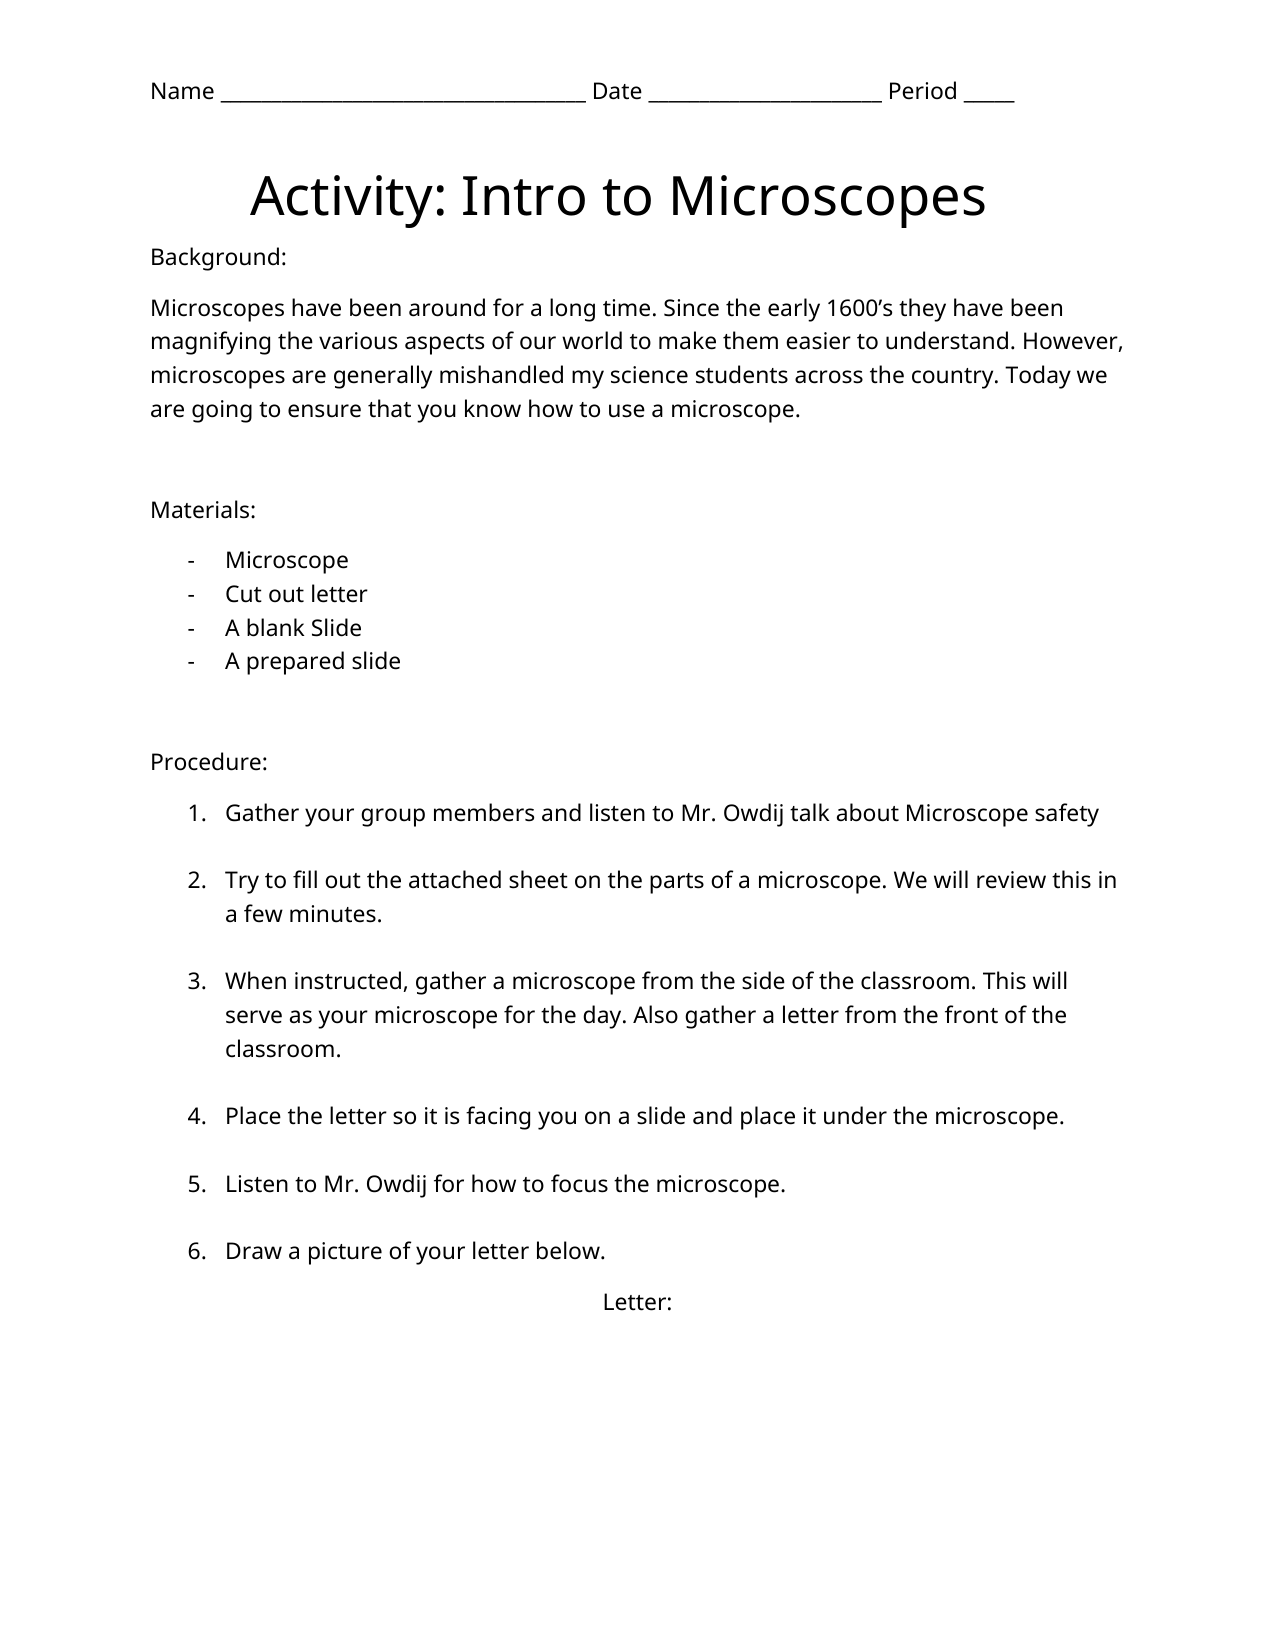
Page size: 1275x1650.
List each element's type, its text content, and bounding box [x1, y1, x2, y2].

list Place the letter so it is facing you on a slide and place it under the microscope. [187, 1100, 1125, 1132]
list A prepared slide [187, 645, 1125, 677]
list Microscope [187, 544, 1125, 575]
list Try to fill out the attached sheet on the parts of a microscope. We will review this in a few minutes. [187, 864, 1125, 929]
text Materials: [150, 494, 1125, 525]
list A blank Slide [187, 612, 1125, 643]
list Cut out letter [187, 578, 1125, 609]
list Draw a picture of your letter below. [187, 1235, 1125, 1267]
list When instructed, gather a microscope from the side of the classroom. This will serve as your microscope for the day. Also gather a letter from the front of the classroom. [187, 965, 1125, 1064]
text Microscopes have been around for a long time. Since the early 1600’s they have been magnifying the various aspects of our world to make them easier to understand. However, microscopes are generally mishandled my science students across the country. Today we are going to ensure that you know how to use a microscope. [150, 292, 1125, 424]
text Procedure: [150, 746, 1125, 777]
list Listen to Mr. Owdij for how to focus the microscope. [187, 1168, 1125, 1199]
list Gather your group members and listen to Mr. Owdij talk about Microscope safety [187, 797, 1125, 828]
text Letter: [150, 1286, 1125, 1317]
text Background: [150, 150, 1125, 272]
